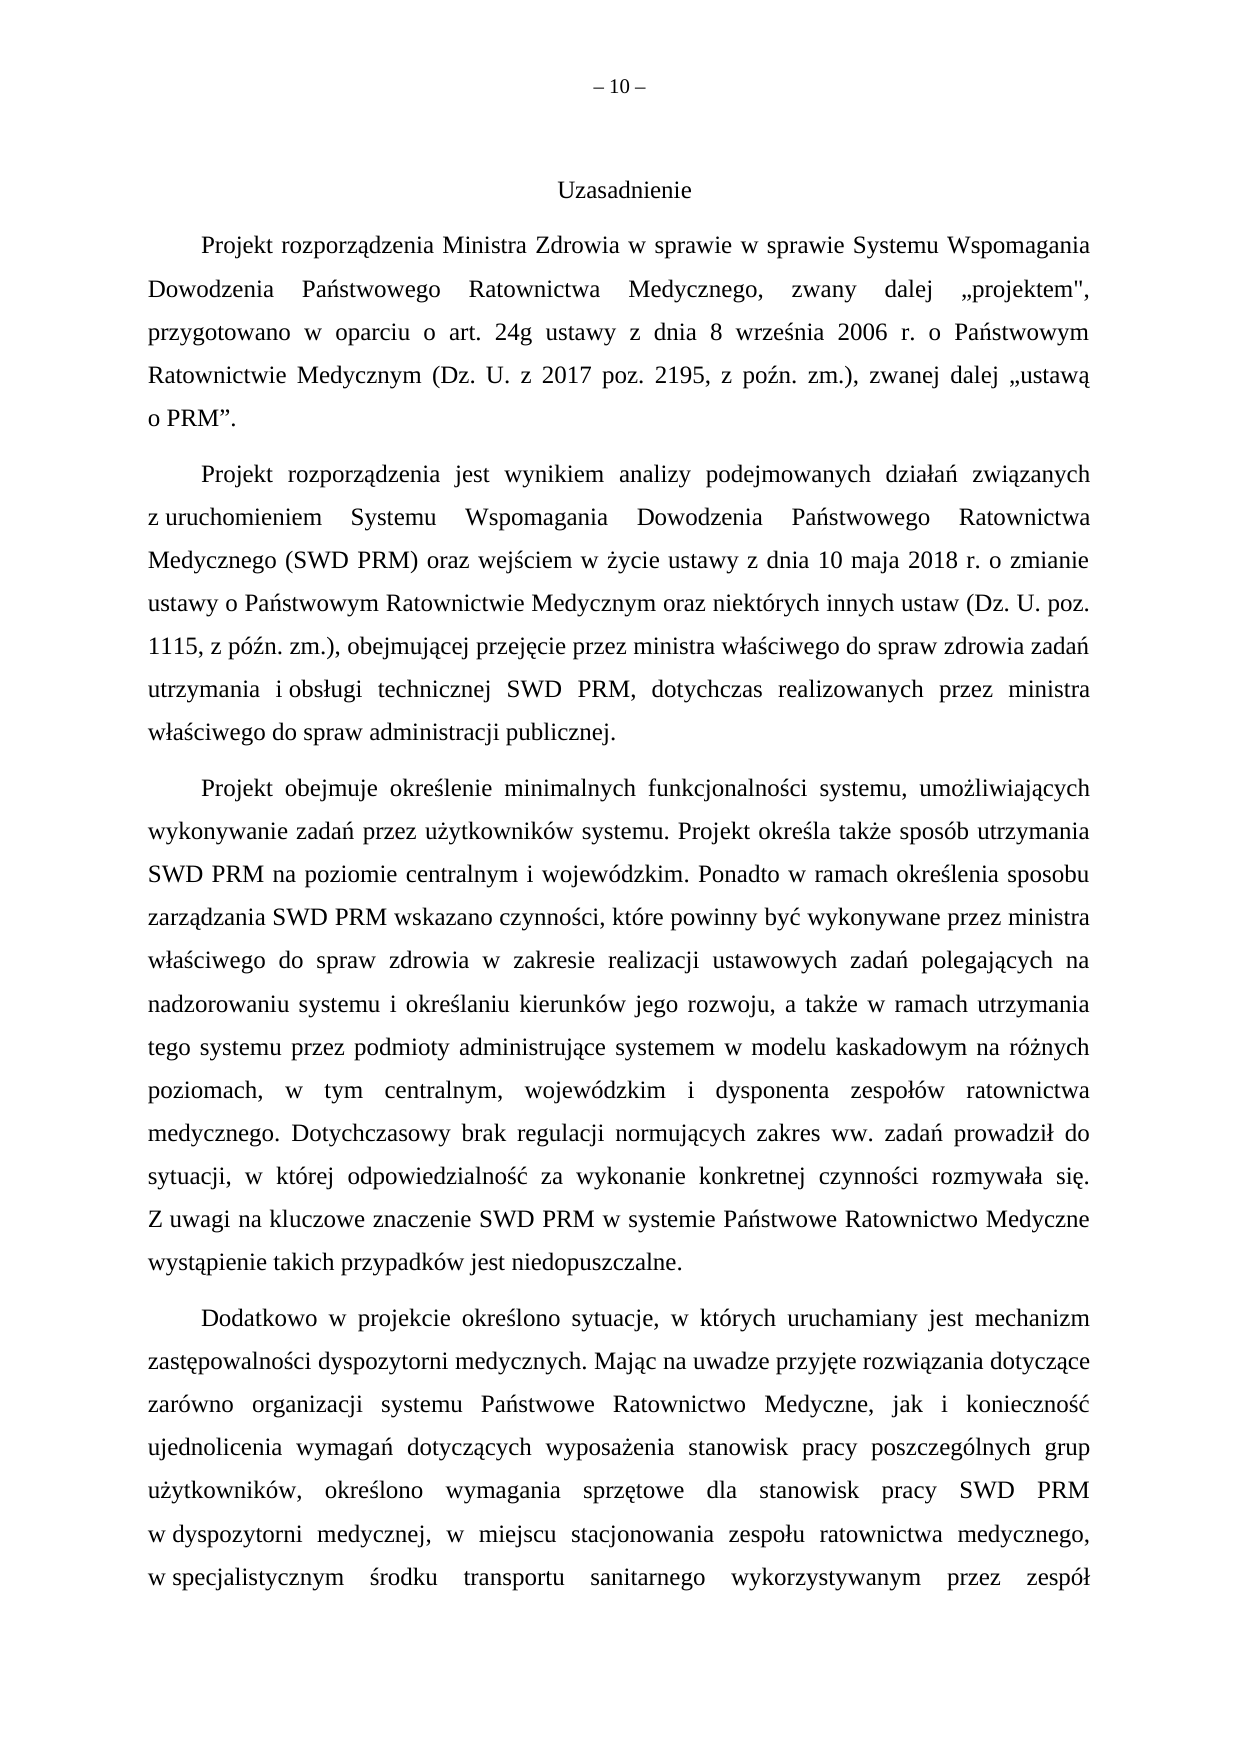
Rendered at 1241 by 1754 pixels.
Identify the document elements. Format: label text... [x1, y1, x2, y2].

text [148, 1303, 1091, 1591]
text Projekt obejmuje określenie minimalnych funkcjonalności systemu, umożliwiających wykonywanie zadań przez użytkowników systemu. Projekt określa także sposób utrzymania SWD PRM na poziomie centralnym i wojewódzkim. Ponadto w ramach określenia sposobu zarządzania SWD PRM wskazano czynności, które powinny być wykonywane przez ministra właściwego do spraw zdrowia w zakresie realizacji ustawowych zadań polegających na nadzorowaniu systemu i określaniu kierunków jego rozwoju, a także w ramach utrzymania tego systemu przez podmioty administrujące systemem w modelu kaskadowym na różnych poziomach, w tym centralnym, wojewódzkim i dysponenta zespołów ratownictwa medycznego. Dotychczasowy brak regulacji normujących zakres ww. zadań prowadził do sytuacji, w której odpowiedzialność za wykonanie konkretnej czynności rozmywała się. Z uwagi na kluczowe znaczenie SWD PRM w systemie Państwowe Ratownictwo Medyczne wystąpienie takich przypadków jest niedopuszczalne. [148, 773, 1091, 1276]
text Uzasadnienie [148, 175, 1091, 204]
text Projekt rozporządzenia Ministra Zdrowia w sprawie w sprawie Systemu Wspomagania Dowodzenia Państwowego Ratownictwa Medycznego, zwany dalej „projektem", przygotowano w oparciu o art. 24g ustawy z dnia 8 września 2006 r. o Państwowym Ratownictwie Medycznym (Dz. U. z 2017 poz. 2195, z poźn. zm.), zwanej dalej „ustawą o PRM”. [148, 231, 1091, 432]
text Projekt rozporządzenia jest wynikiem analizy podejmowanych działań związanych z uruchomieniem Systemu Wspomagania Dowodzenia Państwowego Ratownictwa Medycznego (SWD PRM) oraz wejściem w życie ustawy z dnia 10 maja 2018 r. o zmianie ustawy o Państwowym Ratownictwie Medycznym oraz niektórych innych ustaw (Dz. U. poz. 1115, z późn. zm.), obejmującej przejęcie przez ministra właściwego do spraw zdrowia zadań utrzymania i obsługi technicznej SWD PRM, dotychczas realizowanych przez ministra właściwego do spraw administracji publicznej. [148, 459, 1091, 746]
